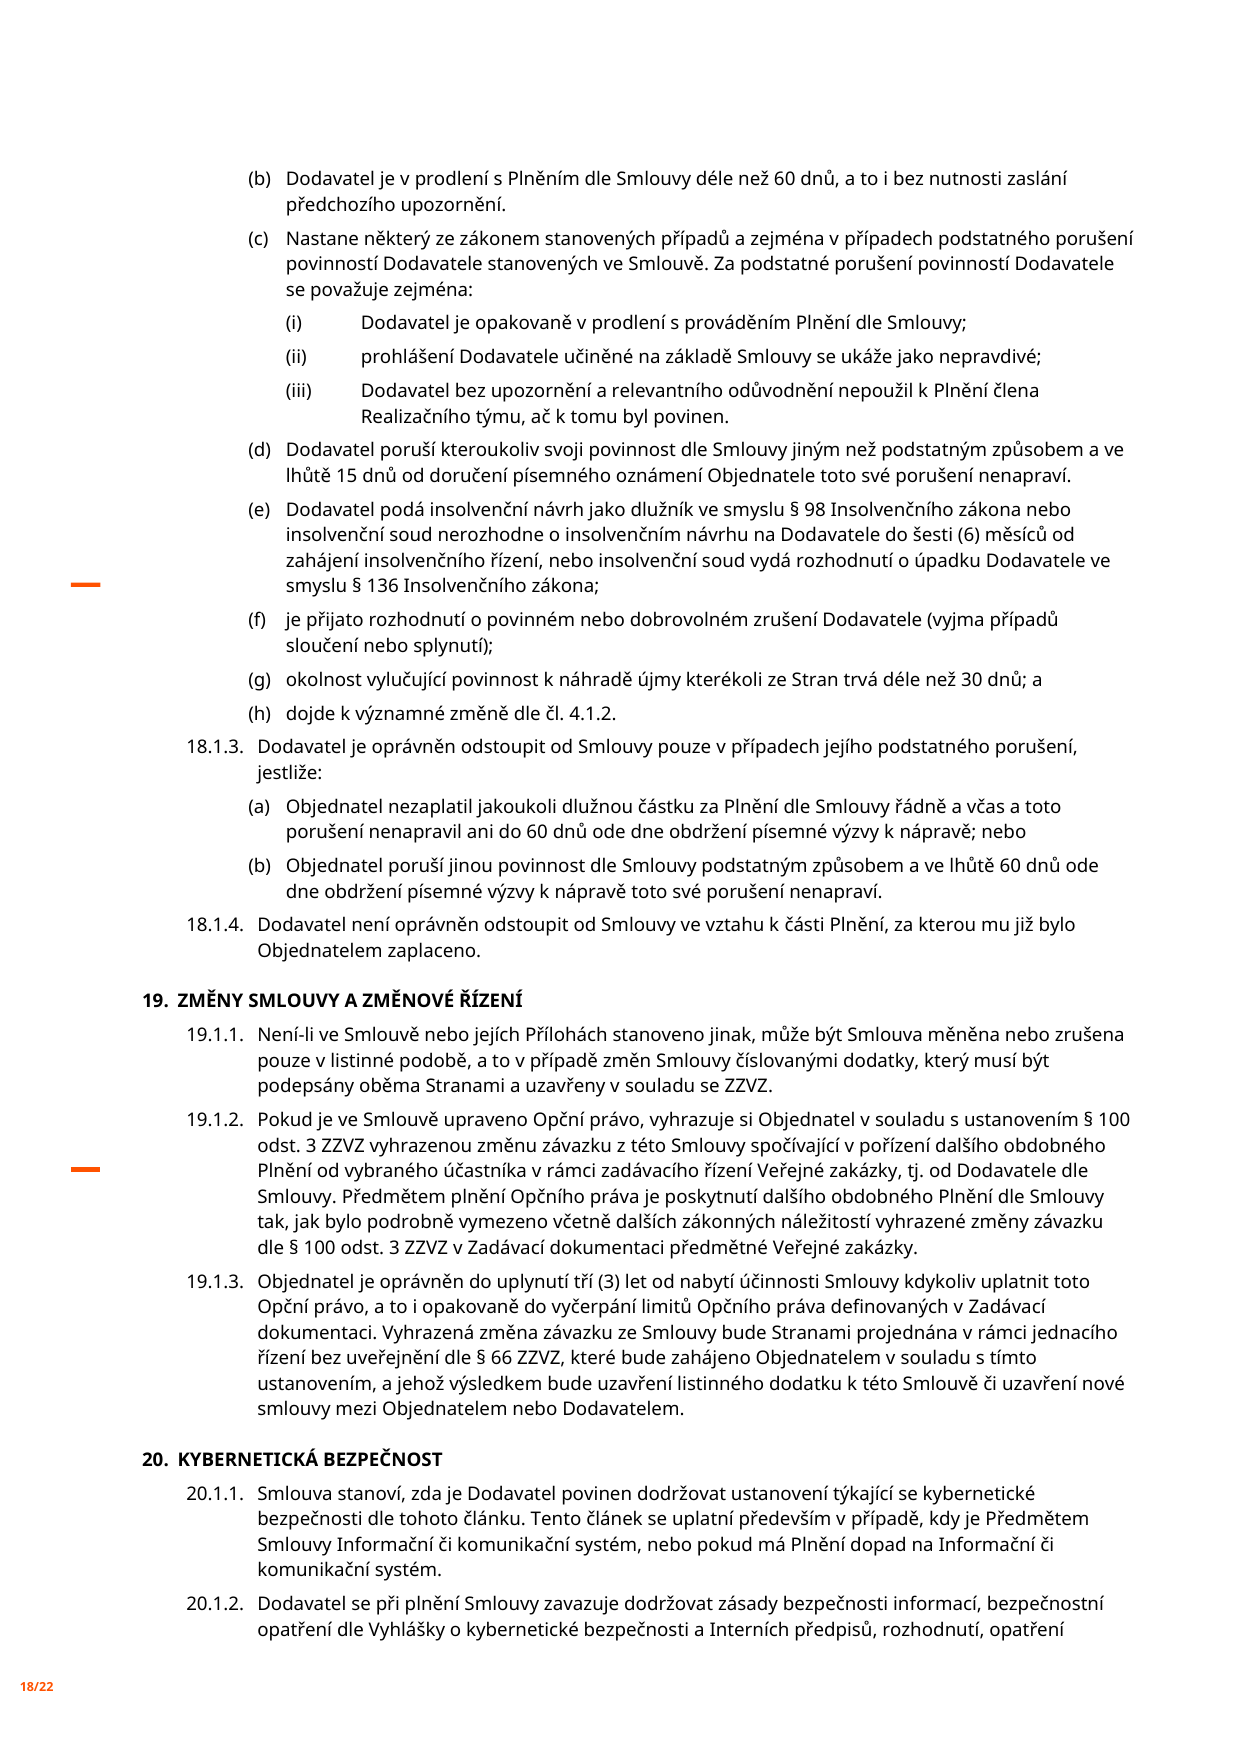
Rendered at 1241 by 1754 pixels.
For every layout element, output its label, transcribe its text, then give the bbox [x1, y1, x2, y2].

list Dodavatel je opakovaně v prodlení s prováděním Plnění dle Smlouvy; [286, 310, 1134, 335]
text Smlouva stanoví, zda je Dodavatel povinen dodržovat ustanovení týkající se kybernetické bezpečnosti dle tohoto článku. Tento článek se uplatní především v případě, kdy je Předmětem Smlouvy Informační či komunikační systém, nebo pokud má Plnění dopad na Informační či komunikační systém. [186, 1480, 1134, 1582]
text Pokud je ve Smlouvě upraveno Opční právo, vyhrazuje si Objednatel v souladu s ustanovením § 100 odst. 3 ZZVZ vyhrazenou změnu závazku z této Smlouvy spočívající v pořízení dalšího obdobného Plnění od vybraného účastníka v rámci zadávacího řízení Veřejné zakázky, tj. od Dodavatele dle Smlouvy. Předmětem plnění Opčního práva je poskytnutí dalšího obdobného Plnění dle Smlouvy tak, jak bylo podrobně vymezeno včetně dalších zákonných náležitostí vyhrazené změny závazku dle § 100 odst. 3 ZZVZ v Zadávací dokumentaci předmětné Veřejné zakázky. [186, 1107, 1134, 1260]
list Objednatel nezaplatil jakoukoli dlužnou částku za Plnění dle Smlouvy řádně a včas a toto porušení nenapravil ani do 60 dnů ode dne obdržení písemné výzvy k nápravě; nebo [248, 793, 1134, 844]
list Dodavatel poruší kteroukoliv svoji povinnost dle Smlouvy jiným než podstatným způsobem a ve lhůtě 15 dnů od doručení písemného oznámení Objednatele toto své porušení nenapraví. [248, 437, 1134, 488]
text Změny smlouvy a změnové řízení [142, 988, 1134, 1013]
list Nastane některý ze zákonem stanovených případů a zejména v případech podstatného porušení povinností Dodavatele stanovených ve Smlouvě. Za podstatné porušení povinností Dodavatele se považuje zejména: [248, 225, 1134, 301]
list Objednatel poruší jinou povinnost dle Smlouvy podstatným způsobem a ve lhůtě 60 dnů ode dne obdržení písemné výzvy k nápravě toto své porušení nenapraví. [248, 852, 1134, 903]
text Kybernetická bezpečnost [142, 1446, 1134, 1472]
text Dodavatel není oprávněn odstoupit od Smlouvy ve vztahu k části Plnění, za kterou mu již bylo Objednatelem zaplaceno. [186, 912, 1134, 963]
list prohlášení Dodavatele učiněné na základě Smlouvy se ukáže jako nepravdivé; [286, 343, 1134, 369]
list je přijato rozhodnutí o povinném nebo dobrovolném zrušení Dodavatele (vyjma případů sloučení nebo splynutí); [248, 607, 1134, 658]
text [186, 1590, 1134, 1641]
list okolnost vylučující povinnost k náhradě újmy kterékoli ze Stran trvá déle než 30 dnů; a [248, 666, 1134, 691]
list Dodavatel bez upozornění a relevantního odůvodnění nepoužil k Plnění člena Realizačního týmu, ač k tomu byl povinen. [286, 377, 1134, 428]
list Dodavatel podá insolvenční návrh jako dlužník ve smyslu § 98 Insolvenčního zákona nebo insolvenční soud nerozhodne o insolvenčním návrhu na Dodavatele do šesti (6) měsíců od zahájení insolvenčního řízení, nebo insolvenční soud vydá rozhodnutí o úpadku Dodavatele ve smyslu § 136 Insolvenčního zákona; [248, 496, 1134, 598]
text Objednatel je oprávněn do uplynutí tří (3) let od nabytí účinnosti Smlouvy kdykoliv uplatnit toto Opční právo, a to i opakovaně do vyčerpání limitů Opčního práva definovaných v Zadávací dokumentaci. Vyhrazená změna závazku ze Smlouvy bude Stranami projednána v rámci jednacího řízení bez uveřejnění dle § 66 ZZVZ, které bude zahájeno Objednatelem v souladu s tímto ustanovením, a jehož výsledkem bude uzavření listinného dodatku k této Smlouvě či uzavření nové smlouvy mezi Objednatelem nebo Dodavatelem. [186, 1268, 1134, 1421]
list Dodavatel je v prodlení s Plněním dle Smlouvy déle než 60 dnů, a to i bez nutnosti zaslání předchozího upozornění. [248, 165, 1134, 216]
list dojde k významné změně dle čl. 4.1.2. [248, 700, 1134, 725]
text Není-li ve Smlouvě nebo jejích Přílohách stanoveno jinak, může být Smlouva měněna nebo zrušena pouze v listinné podobě, a to v případě změn Smlouvy číslovanými dodatky, který musí být podepsány oběma Stranami a uzavřeny v souladu se ZZVZ. [186, 1022, 1134, 1098]
text Dodavatel je oprávněn odstoupit od Smlouvy pouze v případech jejího podstatného porušení, jestliže: [186, 734, 1134, 785]
